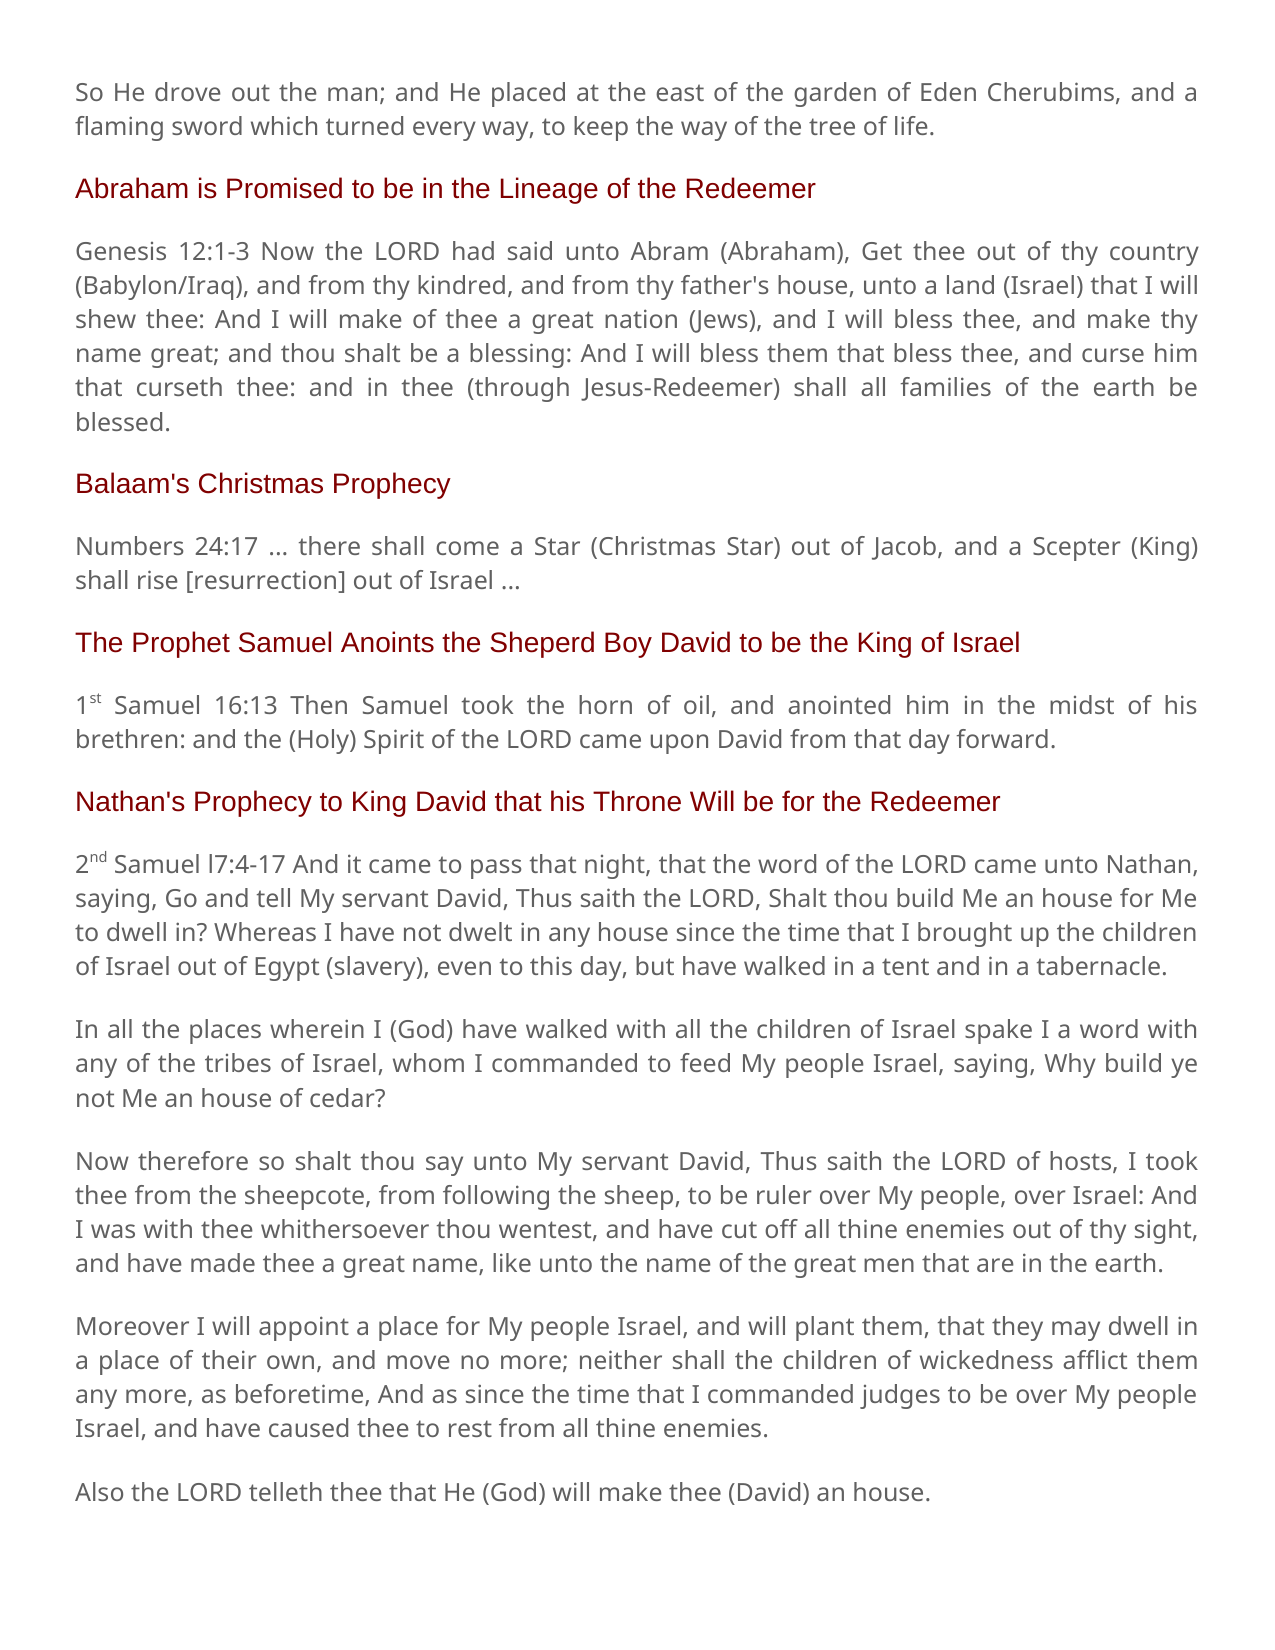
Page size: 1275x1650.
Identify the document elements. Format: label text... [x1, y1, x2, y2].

text Now therefore so shalt thou say unto My servant David, Thus saith the LORD of hosts, I took thee from the sheepcote, from following the sheep, to be ruler over My people, over Israel: And I was with thee whithersoever thou wentest, and have cut off all thine enemies out of thy sight, and have made thee a great name, like unto the name of the great men that are in the earth. [75, 1143, 1200, 1280]
text The Prophet Samuel Anoints the Sheperd Boy David to be the King of Israel [75, 626, 1200, 659]
text Balaam's Christmas Prophecy [75, 467, 1200, 500]
text Also the LORD telleth thee that He (God) will make thee (David) an house. [75, 1474, 1200, 1508]
text Numbers 24:17 ... there shall come a Star (Christmas Star) out of Jacob, and a Scepter (King) shall rise [resurrection] out of Israel ... [75, 529, 1200, 597]
text So He drove out the man; and He placed at the east of the garden of Eden Cherubims, and a flaming sword which turned every way, to keep the way of the tree of life. [75, 75, 1200, 143]
text Genesis 12:1-3 Now the LORD had said unto Abram (Abraham), Get thee out of thy country (Babylon/Iraq), and from thy kindred, and from thy father's house, unto a land (Israel) that I will shew thee: And I will make of thee a great nation (Jews), and I will bless thee, and make thy name great; and thou shalt be a blessing: And I will bless them that bless thee, and curse him that curseth thee: and in thee (through Jesus-Redeemer) shall all families of the earth be blessed. [75, 234, 1200, 438]
text Abraham is Promised to be in the Lineage of the Redeemer [75, 172, 1200, 205]
text Moreover I will appoint a place for My people Israel, and will plant them, that they may dwell in a place of their own, and move no more; neither shall the children of wickedness afflict them any more, as beforetime, And as since the time that I commanded judges to be over My people Israel, and have caused thee to rest from all thine enemies. [75, 1309, 1200, 1445]
text 1st Samuel 16:13 Then Samuel took the horn of oil, and anointed him in the midst of his brethren: and the (Holy) Spirit of the LORD came upon David from that day forward. [75, 688, 1200, 756]
text In all the places wherein I (God) have walked with all the children of Israel spake I a word with any of the tribes of Israel, whom I commanded to feed My people Israel, saying, Why build ye not Me an house of cedar? [75, 1012, 1200, 1114]
text Nathan's Prophecy to King David that his Throne Will be for the Redeemer [75, 785, 1200, 817]
text 2nd Samuel l7:4-17 And it came to pass that night, that the word of the LORD came unto Nathan, saying, Go and tell My servant David, Thus saith the LORD, Shalt thou build Me an house for Me to dwell in? Whereas I have not dwelt in any house since the time that I brought up the children of Israel out of Egypt (slavery), even to this day, but have walked in a tent and in a tabernacle. [75, 847, 1200, 983]
